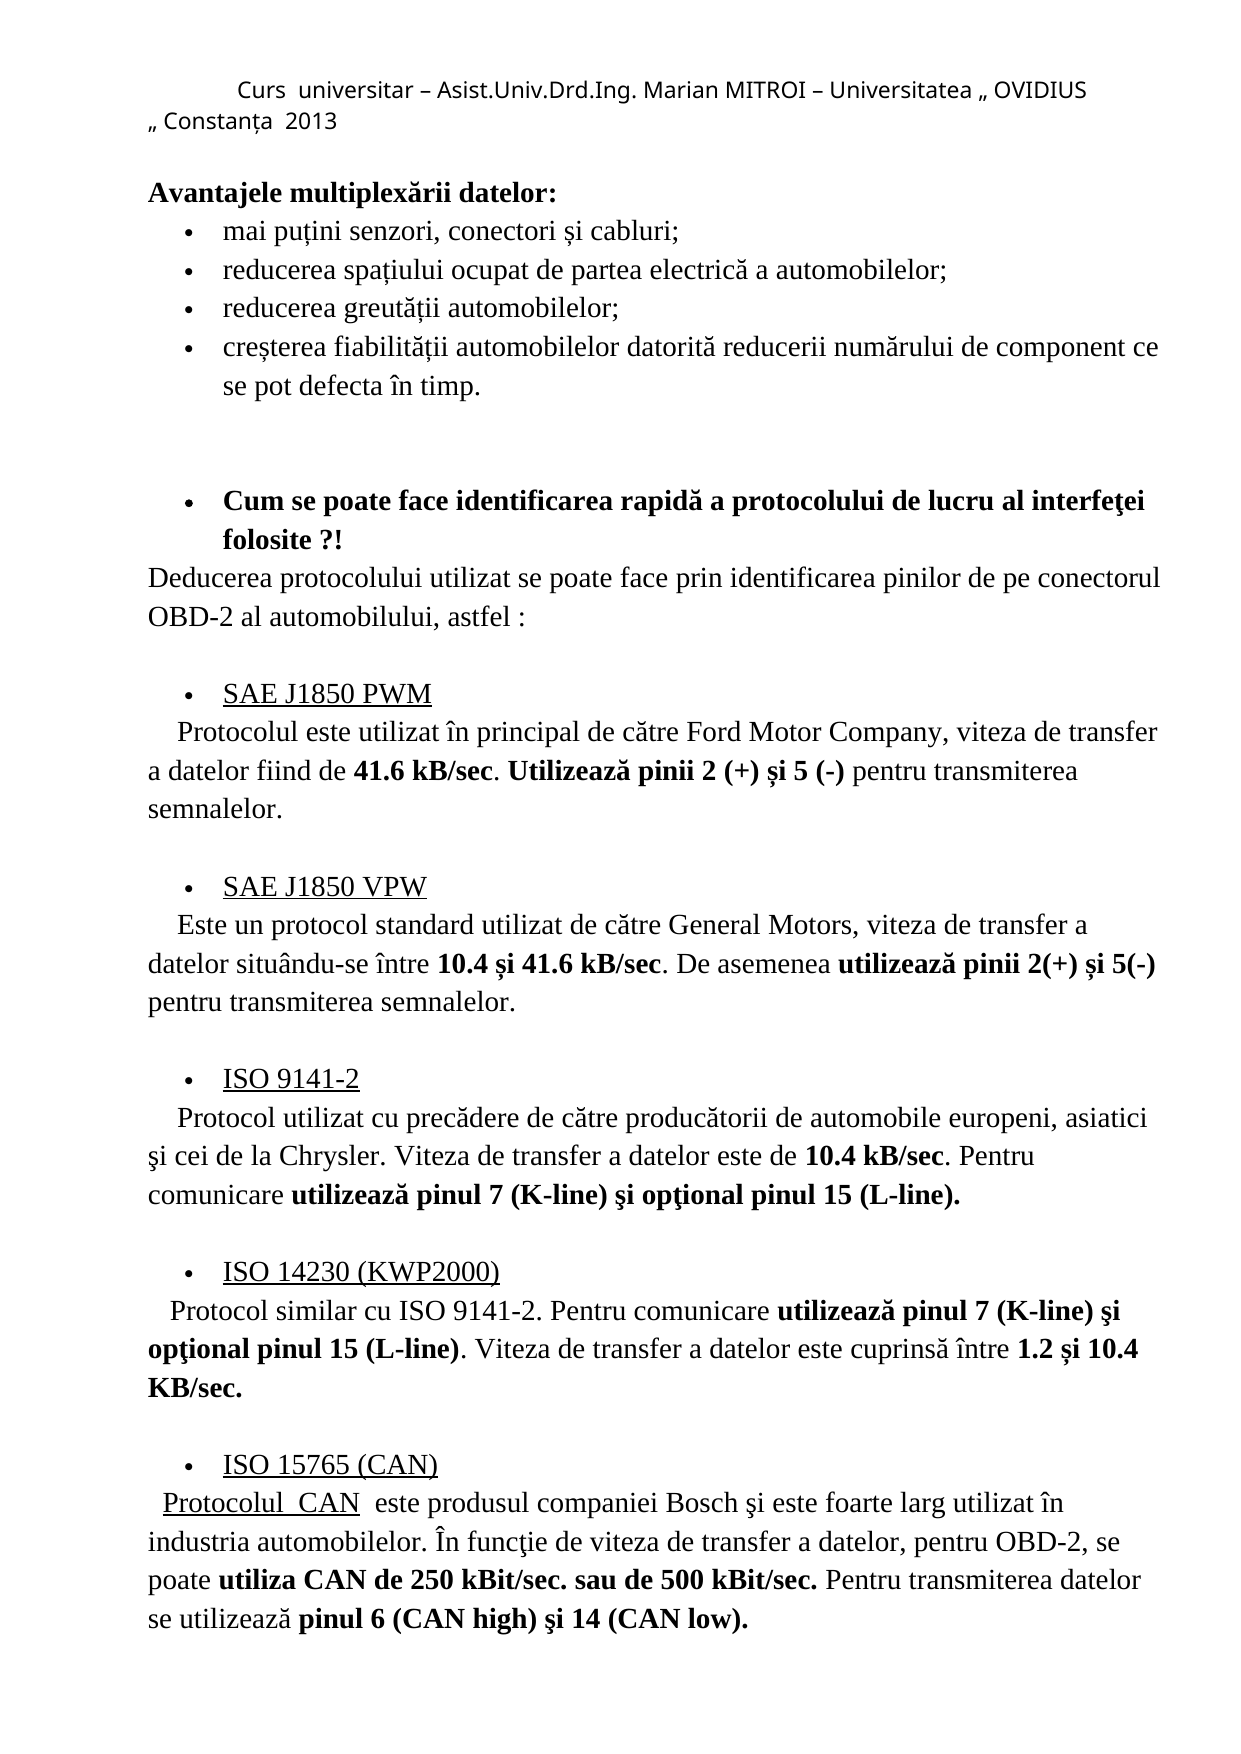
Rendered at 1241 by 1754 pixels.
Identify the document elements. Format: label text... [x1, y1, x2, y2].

list SAE J1850 PWM [185, 676, 1165, 709]
text Protocol utilizat cu precădere de către producătorii de automobile europeni, asiatici şi cei de la Chrysler. Viteza de transfer a datelor este de 10.4 kB/sec. Pentru comunicare utilizează pinul 7 (K-line) şi opţional pinul 15 (L-line). [148, 1100, 1165, 1211]
list mai puțini senzori, conectori și cabluri; [185, 213, 1165, 247]
list reducerea spațiului ocupat de partea electrică a automobilelor; [185, 252, 1165, 286]
list Cum se poate face identificarea rapidă a protocolului de lucru al interfeţei folosite ?! [185, 483, 1165, 555]
text Avantajele multiplexării datelor: [148, 175, 1165, 208]
list ISO 15765 (CAN) [185, 1447, 1165, 1480]
list ISO 14230 (KWP2000) [185, 1254, 1165, 1288]
text Protocolul CAN este produsul companiei Bosch şi este foarte larg utilizat în industria automobilelor. În funcţie de viteza de transfer a datelor, pentru OBD-2, se poate utiliza CAN de 250 kBit/sec. sau de 500 kBit/sec. Pentru transmiterea datelor se utilizează pinul 6 (CAN high) şi 14 (CAN low). [148, 1485, 1165, 1634]
list creșterea fiabilității automobilelor datorită reducerii numărului de component ce se pot defecta în timp. [185, 329, 1165, 401]
text Protocolul este utilizat în principal de către Ford Motor Company, viteza de transfer a datelor fiind de 41.6 kB/sec. Utilizează pinii 2 (+) și 5 (-) pentru transmiterea semnalelor. [148, 714, 1165, 825]
text Deducerea protocolului utilizat se poate face prin identificarea pinilor de pe conectorul OBD-2 al automobilului, astfel : [148, 560, 1165, 632]
text Este un protocol standard utilizat de către General Motors, viteza de transfer a datelor situându-se între 10.4 și 41.6 kB/sec. De asemenea utilizează pinii 2(+) și 5(-) pentru transmiterea semnalelor. [148, 907, 1165, 1018]
list reducerea greutății automobilelor; [185, 291, 1165, 324]
text Protocol similar cu ISO 9141-2. Pentru comunicare utilizează pinul 7 (K-line) şi opţional pinul 15 (L-line). Viteza de transfer a datelor este cuprinsă între 1.2 și 10.4 KB/sec. [148, 1293, 1165, 1403]
list ISO 9141-2 [185, 1061, 1165, 1095]
list SAE J1850 VPW [185, 869, 1165, 902]
